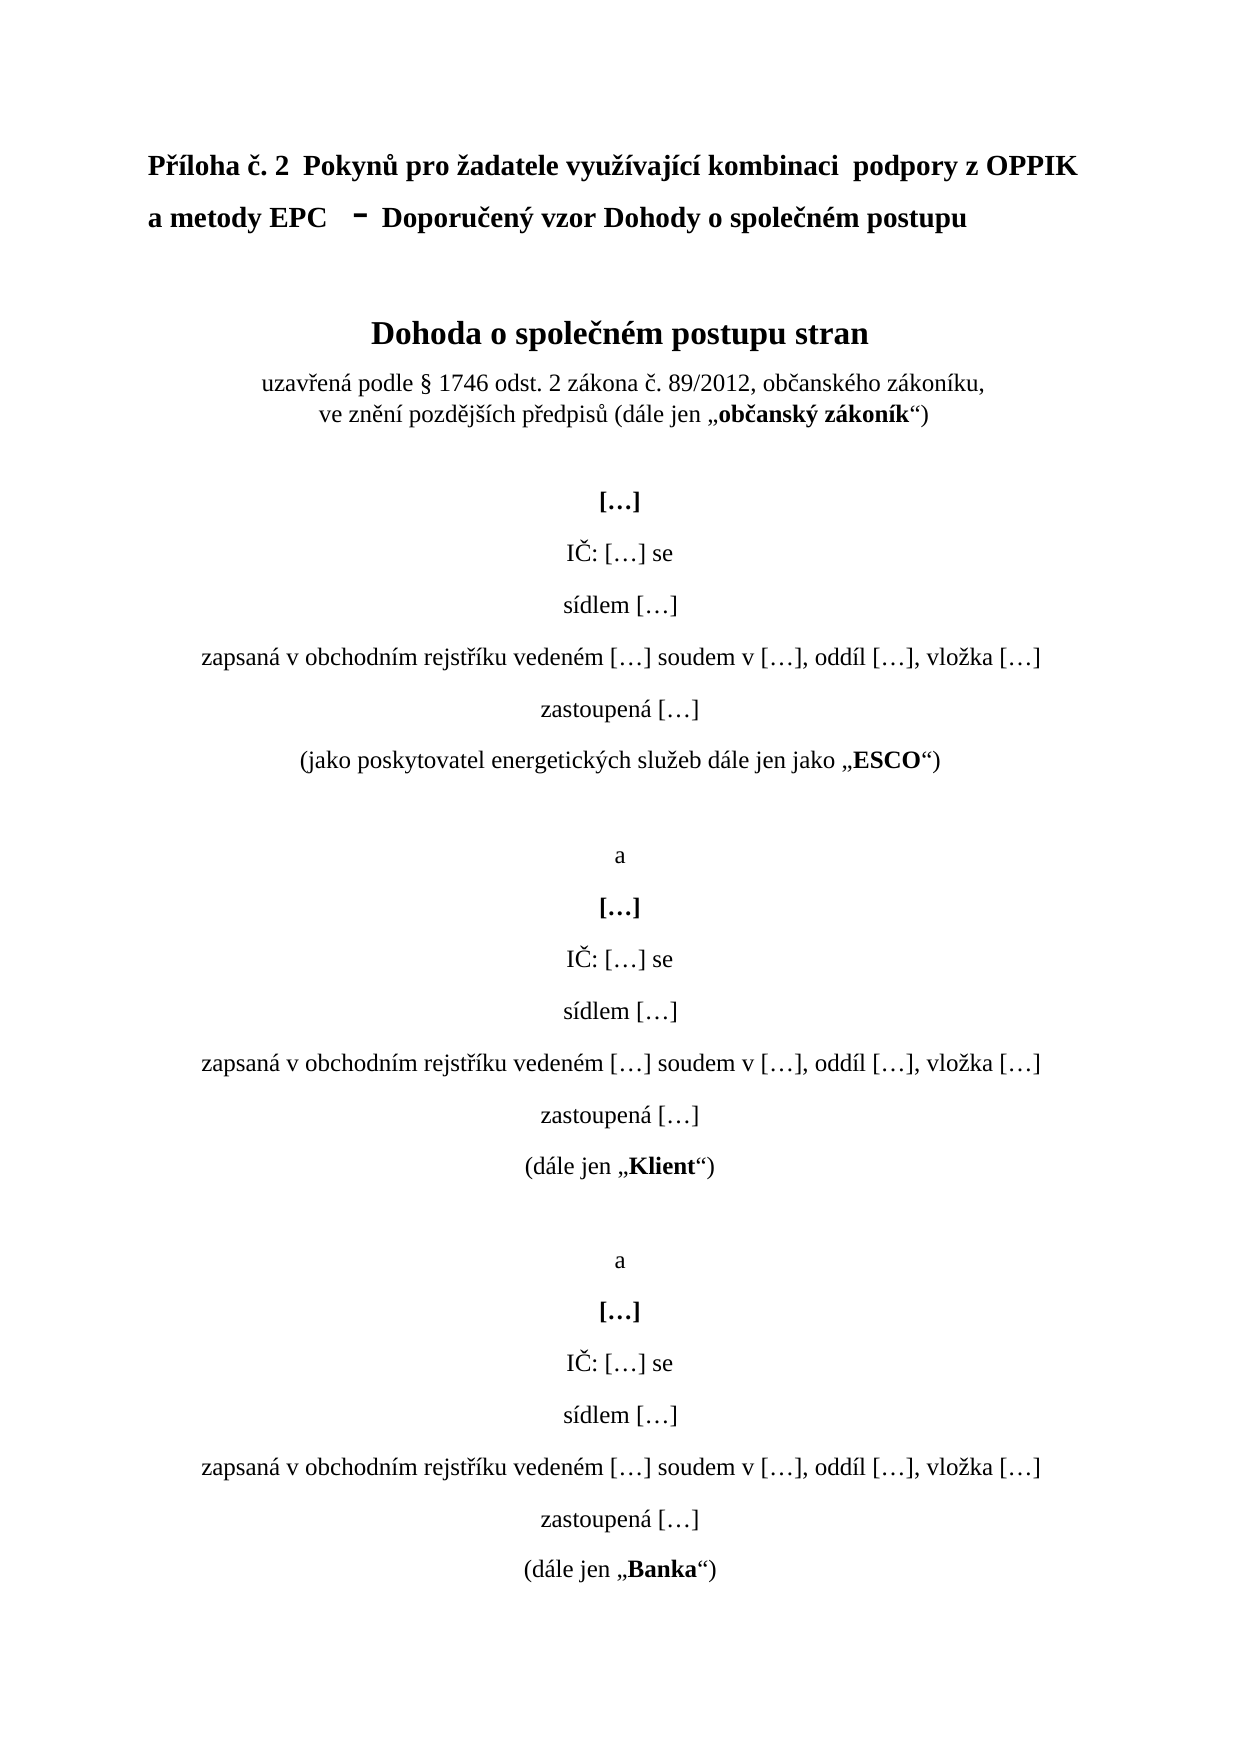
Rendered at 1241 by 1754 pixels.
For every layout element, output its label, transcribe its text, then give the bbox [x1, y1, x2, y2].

text IČ: […] se sídlem […] [549, 1348, 690, 1429]
text (dále jen „Banka“) [233, 1554, 1007, 1583]
text (dále jen „Klient“) [233, 1151, 1007, 1179]
text IČ: […] se sídlem […] [549, 538, 690, 618]
text a [233, 840, 1007, 869]
subtitle […] [221, 486, 1018, 514]
text zapsaná v obchodním rejstříku vedeném […] soudem v […], oddíl […], vložka […] [148, 1452, 1041, 1481]
subtitle Dohoda o společném postupu stran [371, 313, 1092, 351]
text zastoupená […] [233, 1101, 1007, 1129]
text zapsaná v obchodním rejstříku vedeném […] soudem v […], oddíl […], vložka […] [148, 642, 1041, 671]
text a [233, 1245, 1007, 1274]
subtitle […] [221, 892, 1018, 921]
text zastoupená […] [233, 694, 1007, 723]
text IČ: […] se sídlem […] [549, 944, 690, 1025]
subtitle […] [221, 1296, 1018, 1325]
text Příloha č. 2 Pokynů pro žadatele využívající kombinaci podpory z OPPIK a metody EPC - Doporučený vzor Dohody o společném postupu [148, 148, 1093, 239]
text (jako poskytovatel energetických služeb dále jen jako „ESCO“) [299, 745, 1093, 774]
text zastoupená […] [233, 1504, 1007, 1533]
text uzavřená podle § 1746 odst. 2 zákona č. 89/2012, občanského zákoníku, ve znění pozdějších předpisů (dále jen „občanský zákoník“) [247, 368, 999, 428]
text zapsaná v obchodním rejstříku vedeném […] soudem v […], oddíl […], vložka […] [148, 1048, 1041, 1077]
